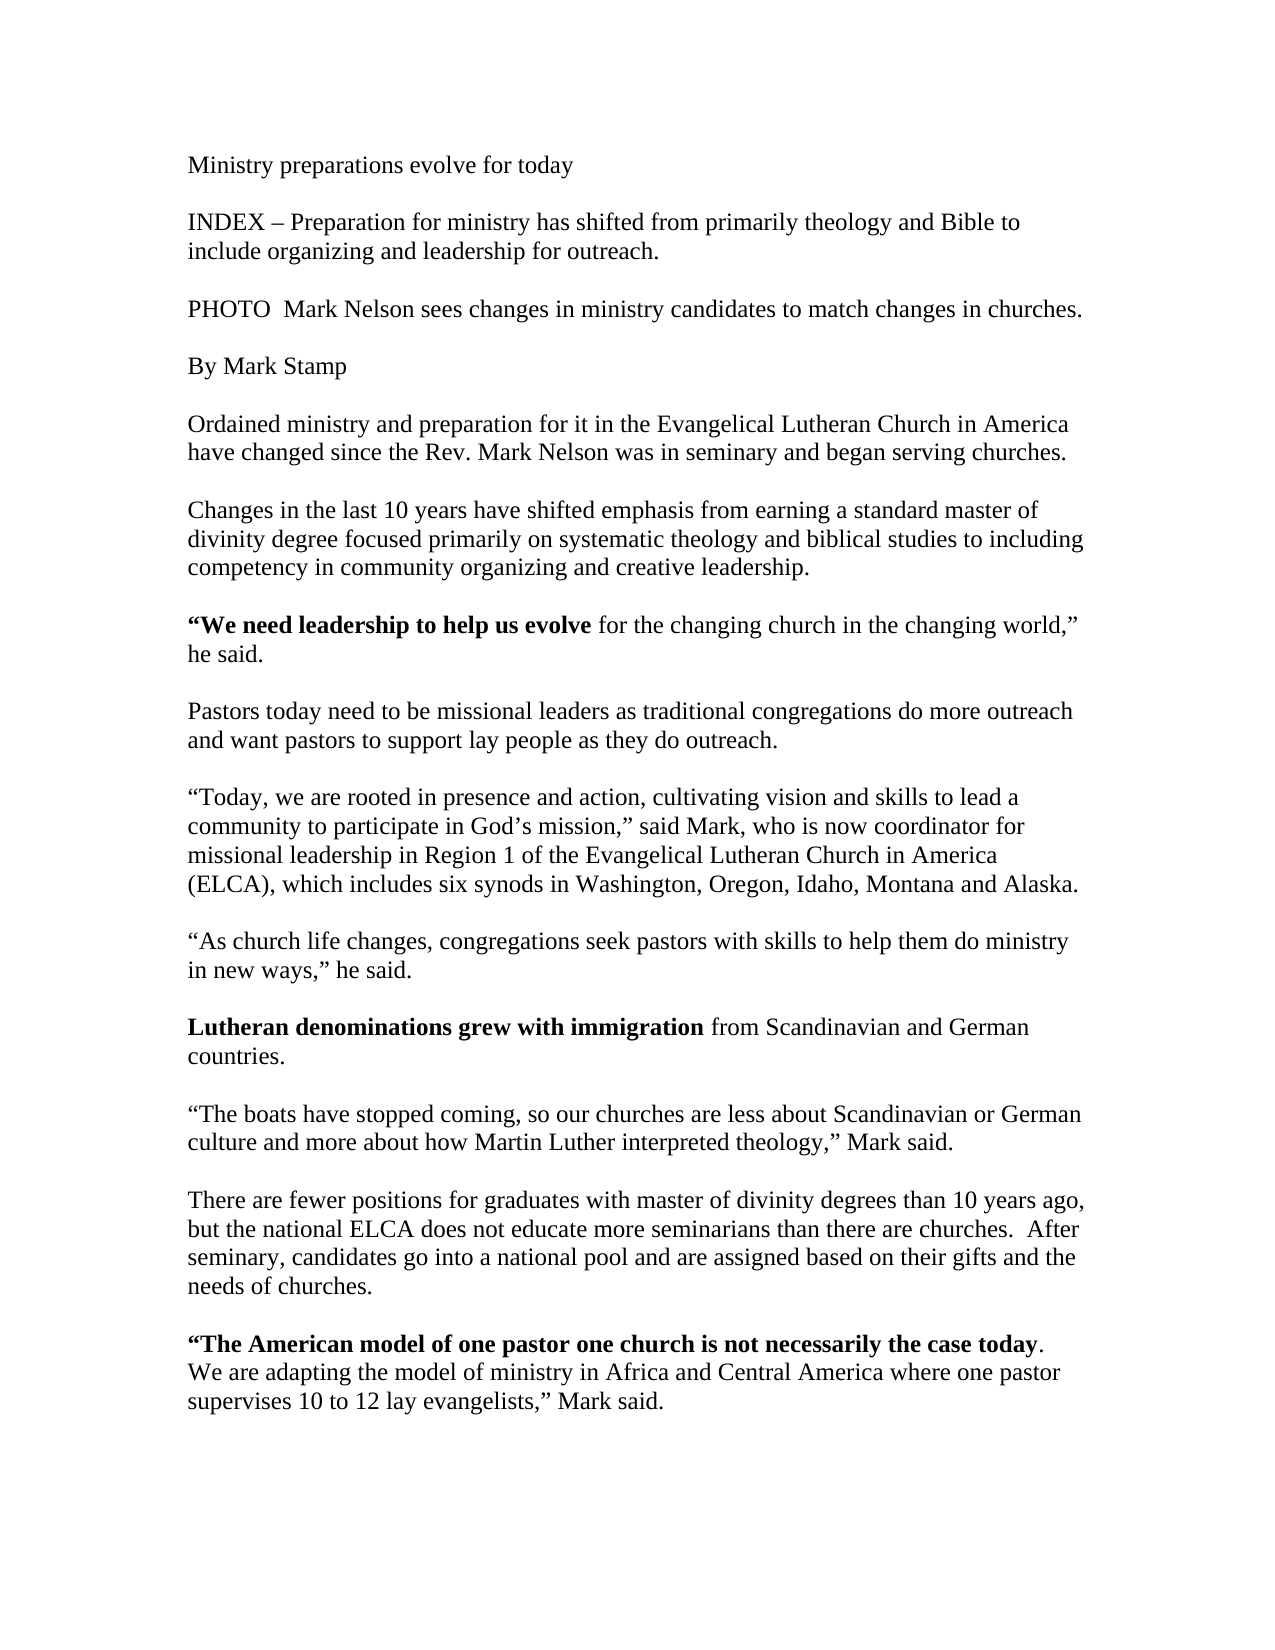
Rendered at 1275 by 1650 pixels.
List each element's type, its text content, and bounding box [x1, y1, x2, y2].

text Lutheran denominations grew with immigration from Scandinavian and German countries. [187, 1012, 1087, 1070]
text By Mark Stamp [187, 351, 1087, 380]
text INDEX – Preparation for ministry has shifted from primarily theology and Bible to include organizing and leadership for outreach. [187, 207, 1087, 265]
text Changes in the last 10 years have shifted emphasis from earning a standard master of divinity degree focused primarily on systematic theology and biblical studies to including competency in community organizing and creative leadership. [187, 495, 1087, 581]
text “Today, we are rooted in presence and action, cultivating vision and skills to lead a community to participate in God’s mission,” said Mark, who is now coordinator for missional leadership in Region 1 of the Evangelical Lutheran Church in America (ELCA), which includes six synods in Washington, Oregon, Idaho, Montana and Alaska. [187, 782, 1087, 897]
text “We need leadership to help us evolve for the changing church in the changing world,” he said. [187, 610, 1087, 667]
text Ministry preparations evolve for today [187, 150, 1087, 179]
text “As church life changes, congregations seek pastors with skills to help them do ministry in new ways,” he said. [187, 926, 1087, 984]
text Pastors today need to be missional leaders as traditional congregations do more outreach and want pastors to support lay people as they do outreach. [187, 696, 1087, 754]
text Ordained ministry and preparation for it in the Evangelical Lutheran Church in America have changed since the Rev. Mark Nelson was in seminary and began serving churches. [187, 409, 1087, 466]
text “The American model of one pastor one church is not necessarily the case today. We are adapting the model of ministry in Africa and Central America where one pastor supervises 10 to 12 lay evangelists,” Mark said. [187, 1329, 1087, 1415]
text There are fewer positions for graduates with master of divinity degrees than 10 years ago, but the national ELCA does not educate more seminarians than there are churches. After seminary, candidates go into a national pool and are assigned based on their gifts and the needs of churches. [187, 1185, 1087, 1300]
text “The boats have stopped coming, so our churches are less about Scandinavian or German culture and more about how Martin Luther interpreted theology,” Mark said. [187, 1099, 1087, 1156]
text PHOTO Mark Nelson sees changes in ministry candidates to match changes in churches. [187, 294, 1087, 322]
